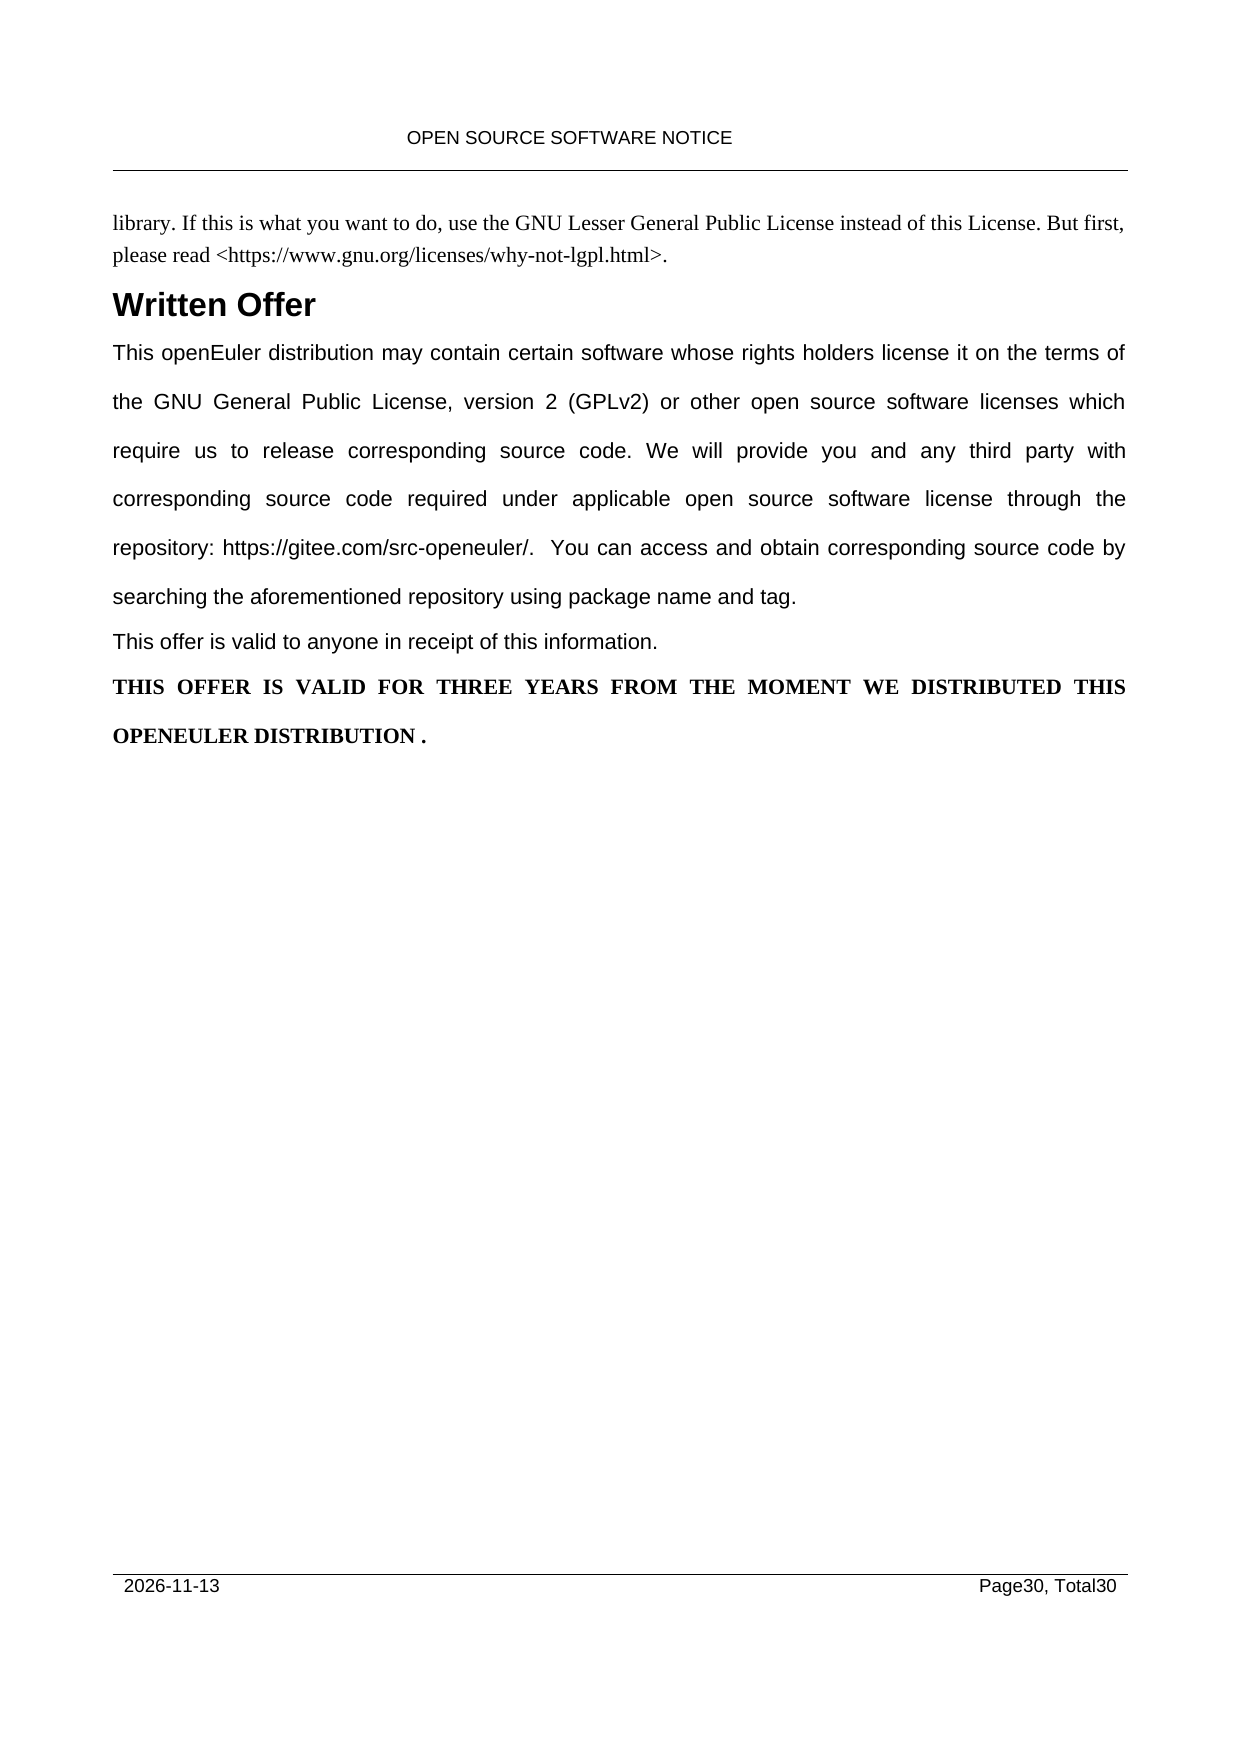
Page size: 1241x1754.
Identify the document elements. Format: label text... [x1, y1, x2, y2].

text This openEuler distribution may contain certain software whose rights holders license it on the terms of the GNU General Public License, version 2 (GPLv2) or other open source software licenses which require us to release corresponding source code. We will provide you and any third party with corresponding source code required under applicable open source software license through the repository: https://gitee.com/src-openeuler/. You can access and obtain corresponding source code by searching the aforementioned repository using package name and tag. [112, 336, 1128, 613]
text This offer is valid to anyone in receipt of this information. [112, 625, 1128, 658]
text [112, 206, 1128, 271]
text Written Offer [112, 271, 1128, 336]
text THIS OFFER IS VALID FOR THREE YEARS FROM THE MOMENT WE DISTRIBUTED THIS OPENEULER DISTRIBUTION . [112, 670, 1128, 752]
